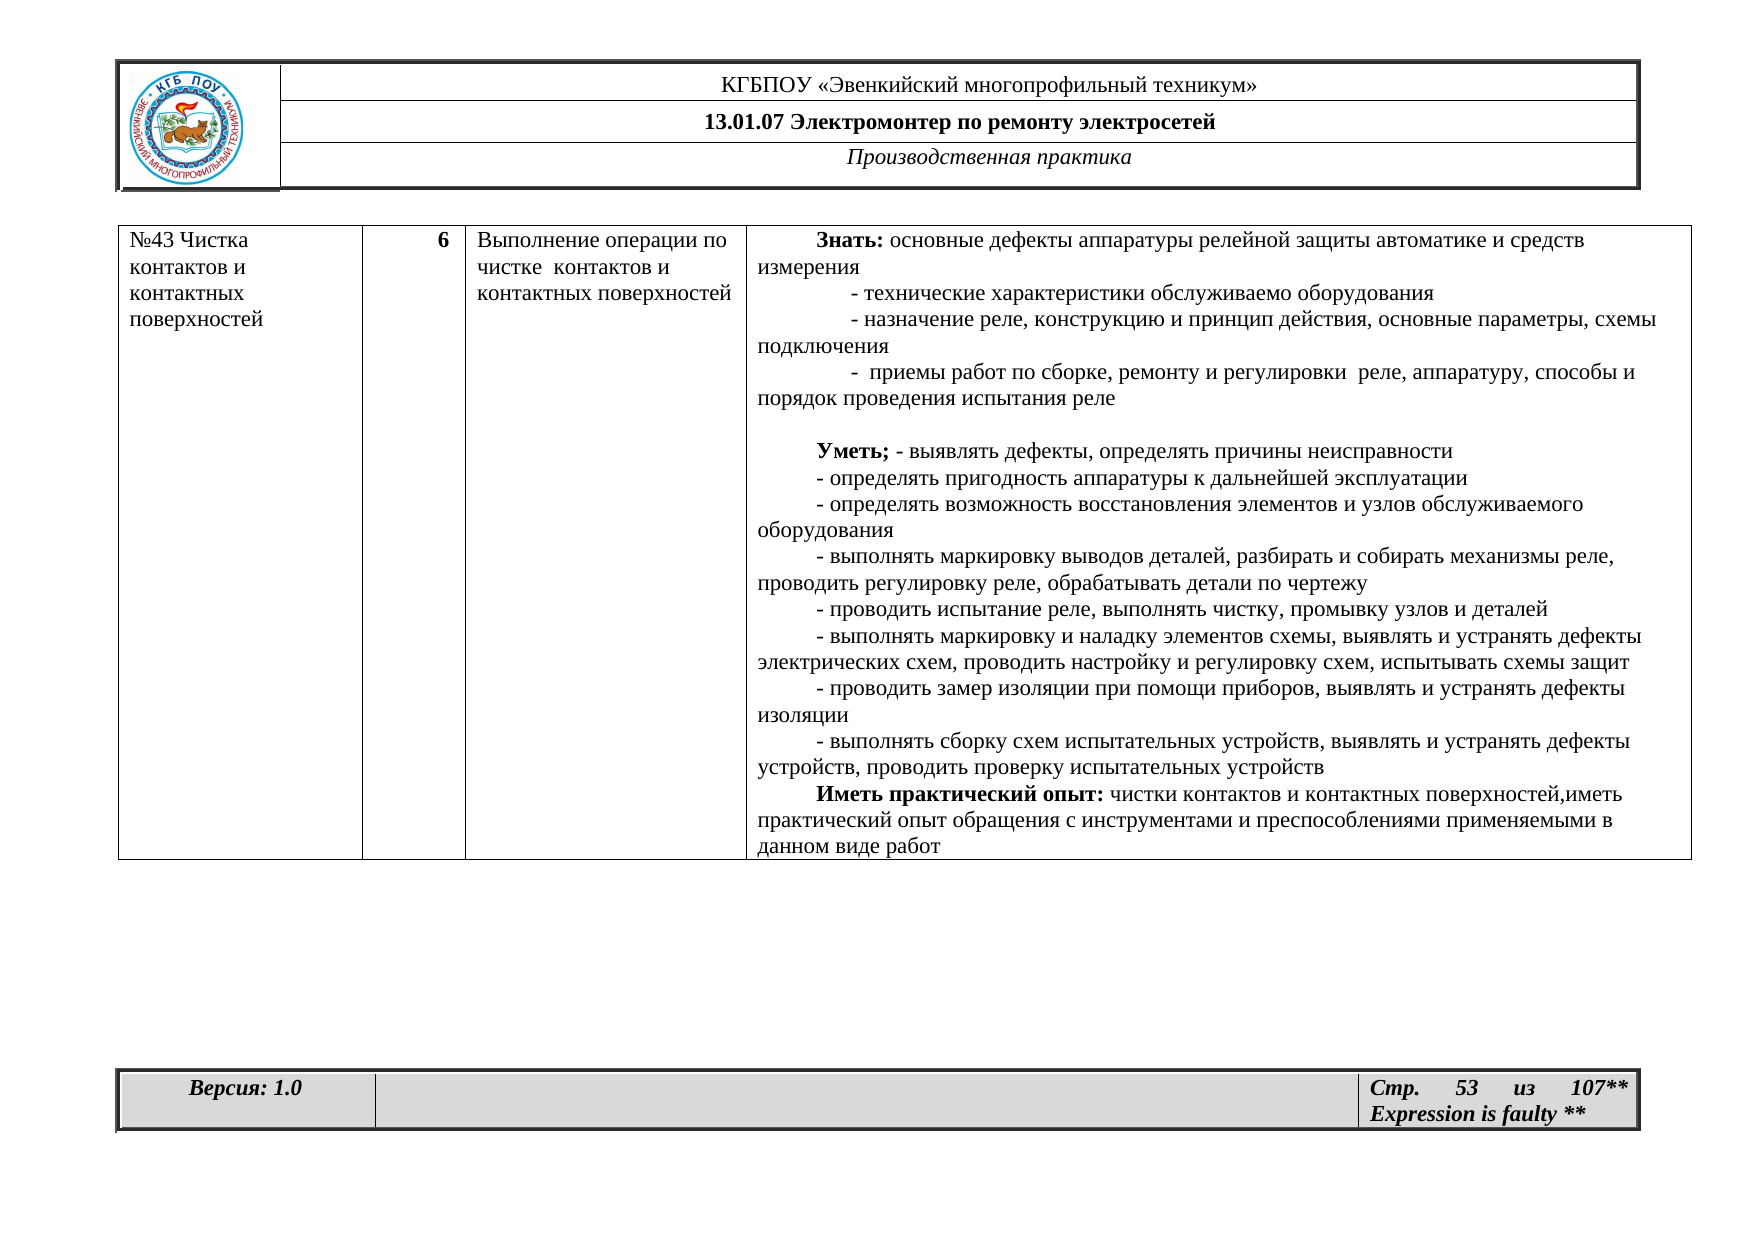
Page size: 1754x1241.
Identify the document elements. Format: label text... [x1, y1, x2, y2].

picture [129, 71, 176, 119]
table_cell Знать: основные дефекты аппаратуры релейной защиты автоматике и средств измерения - технические характеристики обслуживаемо оборудования - назначение реле, конструкцию и принцип действия, основные параметры, схемы подключения - приемы работ по сборке, ремонту и регулировки реле, аппаратуру, способы и порядок проведения испытания реле Уметь; - выявлять дефекты, определять причины неисправности - определять пригодность аппаратуры к дальнейшей эксплуатации - определять возможность восстановления элементов и узлов обслуживаемого оборудования - выполнять маркировку выводов деталей, разбирать и собирать механизмы реле, проводить регулировку реле, обрабатывать детали по чертежу - проводить испытание реле, выполнять чистку, промывку узлов и деталей - выполнять маркировку и наладку элементов схемы, выявлять и устранять дефекты электрических схем, проводить настройку и регулировку схем, испытывать схемы защит - проводить замер изоляции при помощи приборов, выявлять и устранять дефекты изоляции - выполнять сборку схем испытательных устройств, выявлять и устранять дефекты устройств, проводить проверку испытательных устройств Иметь практический опыт: чистки контактов и контактных поверхностей,иметь практический опыт обращения с инструментами и преспособлениями применяемыми в данном виде работ [747, 226, 1691, 859]
table_cell Выполнение операции по чистке контактов и контактных поверхностей [466, 226, 746, 859]
table_cell №43 Чистка контактов и контактных поверхностей [119, 226, 362, 859]
table_cell 6 [363, 226, 465, 859]
picture [129, 71, 244, 186]
